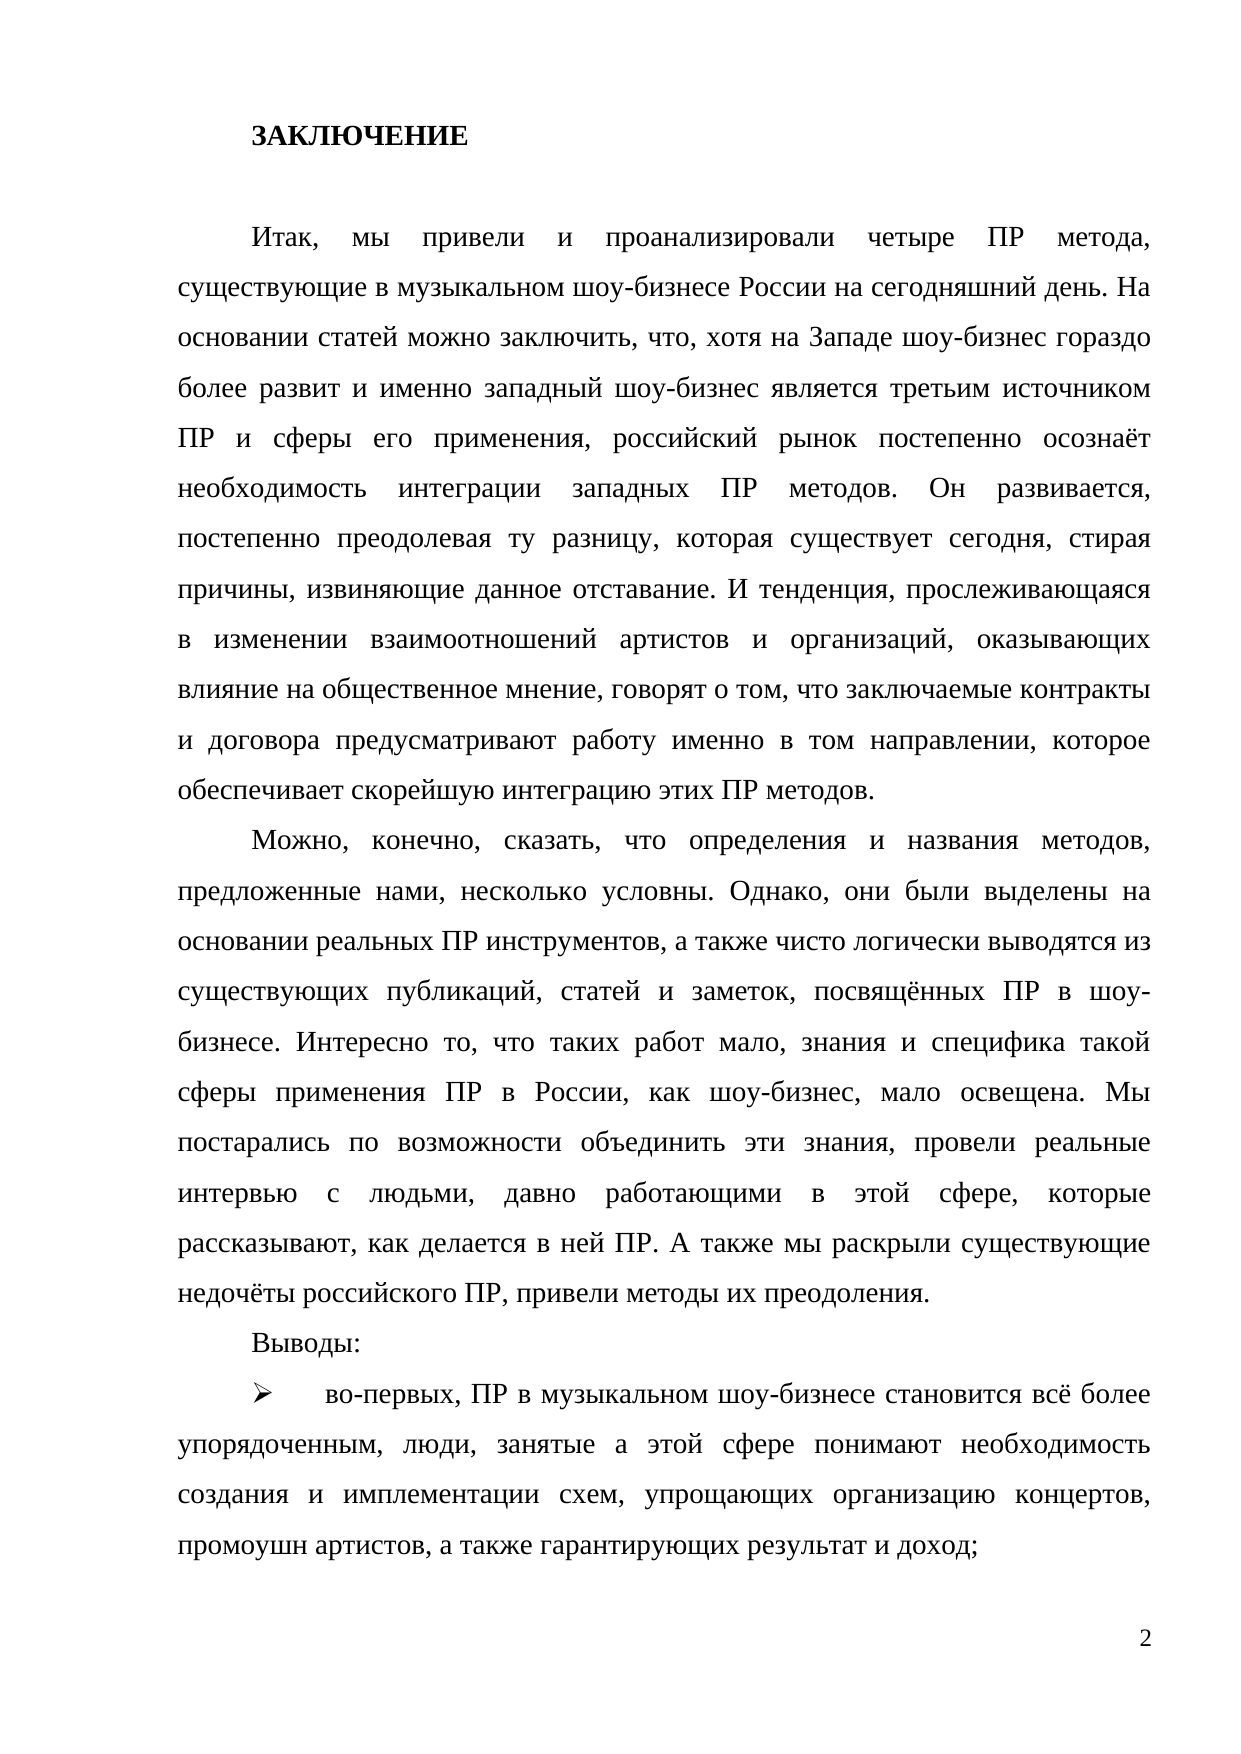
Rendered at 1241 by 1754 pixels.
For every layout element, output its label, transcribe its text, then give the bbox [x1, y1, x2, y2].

text Можно, конечно, сказать, что определения и названия методов, предложенные нами, несколько условны. Однако, они были выделены на основании реальных ПР инструментов, а также чисто логически выводятся из существующих публикаций, статей и заметок, посвящённых ПР в шоу-бизнесе. Интересно то, что таких работ мало, знания и специфика такой сферы применения ПР в России, как шоу-бизнес, мало освещена. Мы постарались по возможности объединить эти знания, провели реальные интервью с людьми, давно работающими в этой сфере, которые рассказывают, как делается в ней ПР. А также мы раскрыли существующие недочёты российского ПР, привели методы их преодоления. [177, 822, 1152, 1309]
list во-первых, ПР в музыкальном шоу-бизнесе становится всё более упорядоченным, люди, занятые а этой сфере понимают необходимость создания и имплементации схем, упрощающих организацию концертов, промоушн артистов, а также гарантирующих результат и доход; [177, 1376, 1152, 1561]
text Выводы: [177, 1326, 1152, 1359]
text ЗАКЛЮЧЕНИЕ [177, 118, 1152, 152]
text Итак, мы привели и проанализировали четыре ПР метода, существующие в музыкальном шоу-бизнесе России на сегодняшний день. На основании статей можно заключить, что, хотя на Западе шоу-бизнес гораздо более развит и именно западный шоу-бизнес является третьим источником ПР и сферы его применения, российский рынок постепенно осознаёт необходимость интеграции западных ПР методов. Он развивается, постепенно преодолевая ту разницу, которая существует сегодня, стирая причины, извиняющие данное отставание. И тенденция, прослеживающаяся в изменении взаимоотношений артистов и организаций, оказывающих влияние на общественное мнение, говорят о том, что заключаемые контракты и договора предусматривают работу именно в том направлении, которое обеспечивает скорейшую интеграцию этих ПР методов. [177, 219, 1152, 806]
